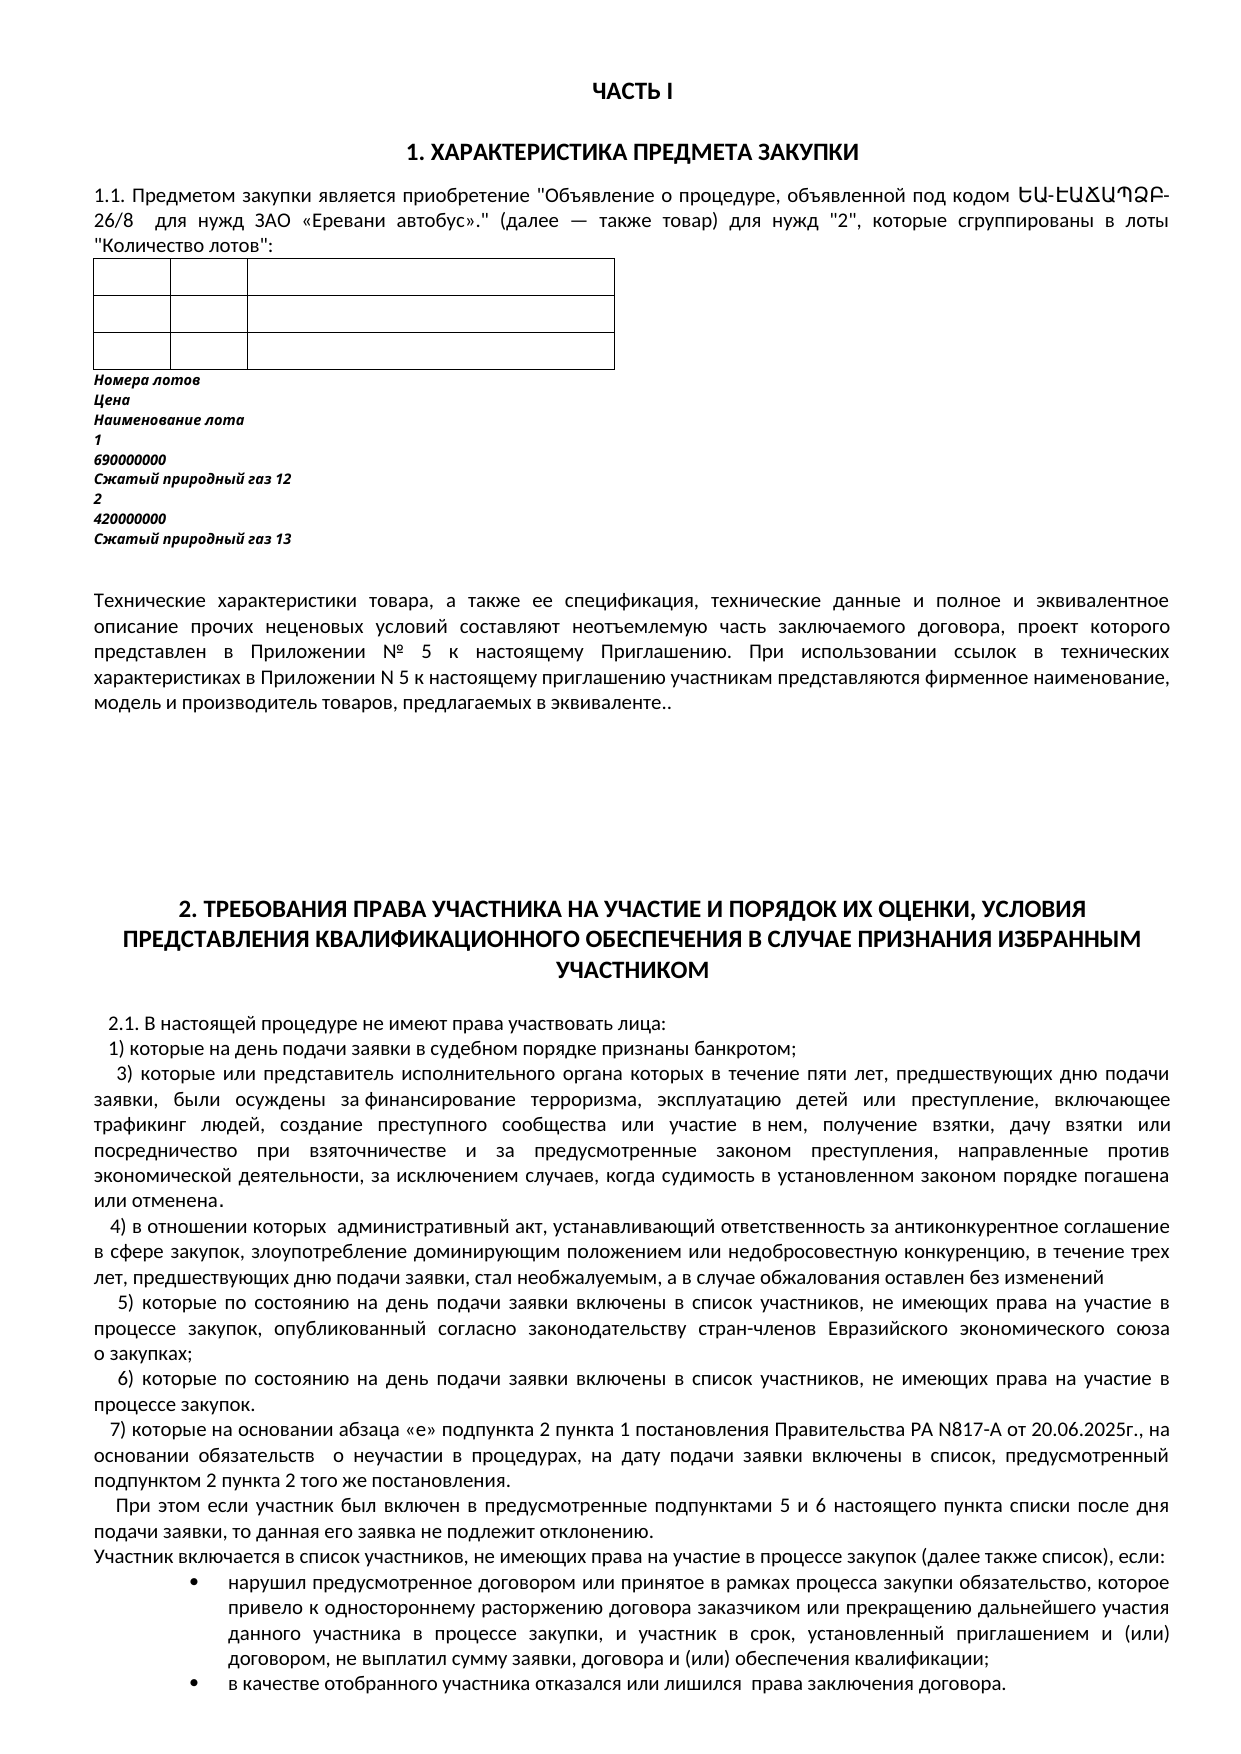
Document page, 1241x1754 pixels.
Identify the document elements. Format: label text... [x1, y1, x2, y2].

text 7) которые на основании абзаца «е» подпункта 2 пункта 1 постановления Правительства РА N817-А от 20.06.2025г., на основании обязательств o неучастии в процедурах, на дату подачи заявки включены в список, предусмотренный подпунктом 2 пункта 2 того же постановления. [94, 1416, 1171, 1493]
text При этом если участник был включен в предусмотренные подпунктами 5 и 6 настоящего пункта списки после дня подачи заявки, то данная его заявка не подлежит отклонению. [94, 1493, 1171, 1543]
text 4) в отношении которых административный акт, устанавливающий ответственность за антиконкурентное соглашение в сфере закупок, злоупотребление доминирующим положением или недобросовестную конкуренцию, в течение трех лет, предшествующих дню подачи заявки, стал необжалуемым, а в случае обжалования оставлен без изменений [94, 1213, 1171, 1289]
text 2.1. В настоящей процедуре не имеют права участвовать лица: [94, 1010, 1171, 1035]
text 1.1. Предметом закупки является приобретение "Объявление о процедуре, объявленной под кодом ԵԱ-ԷԱՃԱՊՁԲ-26/8 для нужд ЗАО «Еревани автобус»." (далее — также товар) для нужд "2", которые сгруппированы в лоты "Количество лотов": [94, 182, 1171, 258]
text 5) которые по состоянию на день подачи заявки включены в список участников, не имеющих права на участие в процессе закупок, опубликованный согласно законодательству стран-членов Евразийского экономического союза о закупках; [94, 1289, 1171, 1366]
text ЧАСТЬ I [94, 75, 1171, 106]
list нарушил предусмотренное договором или принятое в рамках процесса закупки обязательство, которое привело к одностороннему расторжению договора заказчиком или прекращению дальнейшего участия данного участника в процессе закупки, и участник в срок, установленный приглашением и (или) договором, не выплатил сумму заявки, договора и (или) обеспечения квалификации; [190, 1569, 1171, 1671]
text 6) которые по состоянию на день подачи заявки включены в список участников, не имеющих права на участие в процессе закупок. [94, 1366, 1171, 1416]
list в качестве отобранного участника отказался или лишился права заключения договора. [190, 1671, 1171, 1696]
text 1) которые на день подачи заявки в судебном порядке признаны банкротом; [94, 1035, 1171, 1061]
text 3) которые или представитель исполнительного органа которых в течение пяти лет, предшествующих дню подачи заявки, были осуждены за финансирование терроризма, эксплуатацию детей или преступление, включающее трафикинг людей, создание преступного сообщества или участие в нем, получение взятки, дачу взятки или посредничество при взяточничестве и за предусмотренные законом преступления, направленные против экономической деятельности, за исключением случаев, когда судимость в установленном законом порядке погашена или отменена․ [94, 1061, 1171, 1213]
text Технические характеристики товара, а также ее спецификация, технические данные и полное и эквивалентное описание прочих неценовых условий составляют неотъемлемую часть заключаемого договора, проект которого представлен в Приложении № 5 к настоящему Приглашению. При использовании ссылок в технических характеристиках в Приложении N 5 к настоящему приглашению участникам представляются фирменное наименование, модель и производитель товаров, предлагаемых в эквиваленте.. [94, 588, 1171, 715]
text 1. ХАРАКТЕРИСТИКА ПРЕДМЕТА ЗАКУПКИ [94, 136, 1171, 167]
text Участник включается в список участников, не имеющих права на участие в процессе закупок (далее также список), если: [94, 1543, 1171, 1569]
text 2. ТРЕБОВАНИЯ ПРАВА УЧАСТНИКА НА УЧАСТИЕ И ПОРЯДОК ИХ ОЦЕНКИ, УСЛОВИЯ ПРЕДСТАВЛЕНИЯ КВАЛИФИКАЦИОННОГО ОБЕСПЕЧЕНИЯ В СЛУЧАЕ ПРИЗНАНИЯ ИЗБРАННЫМ УЧАСТНИКОМ [94, 893, 1171, 984]
